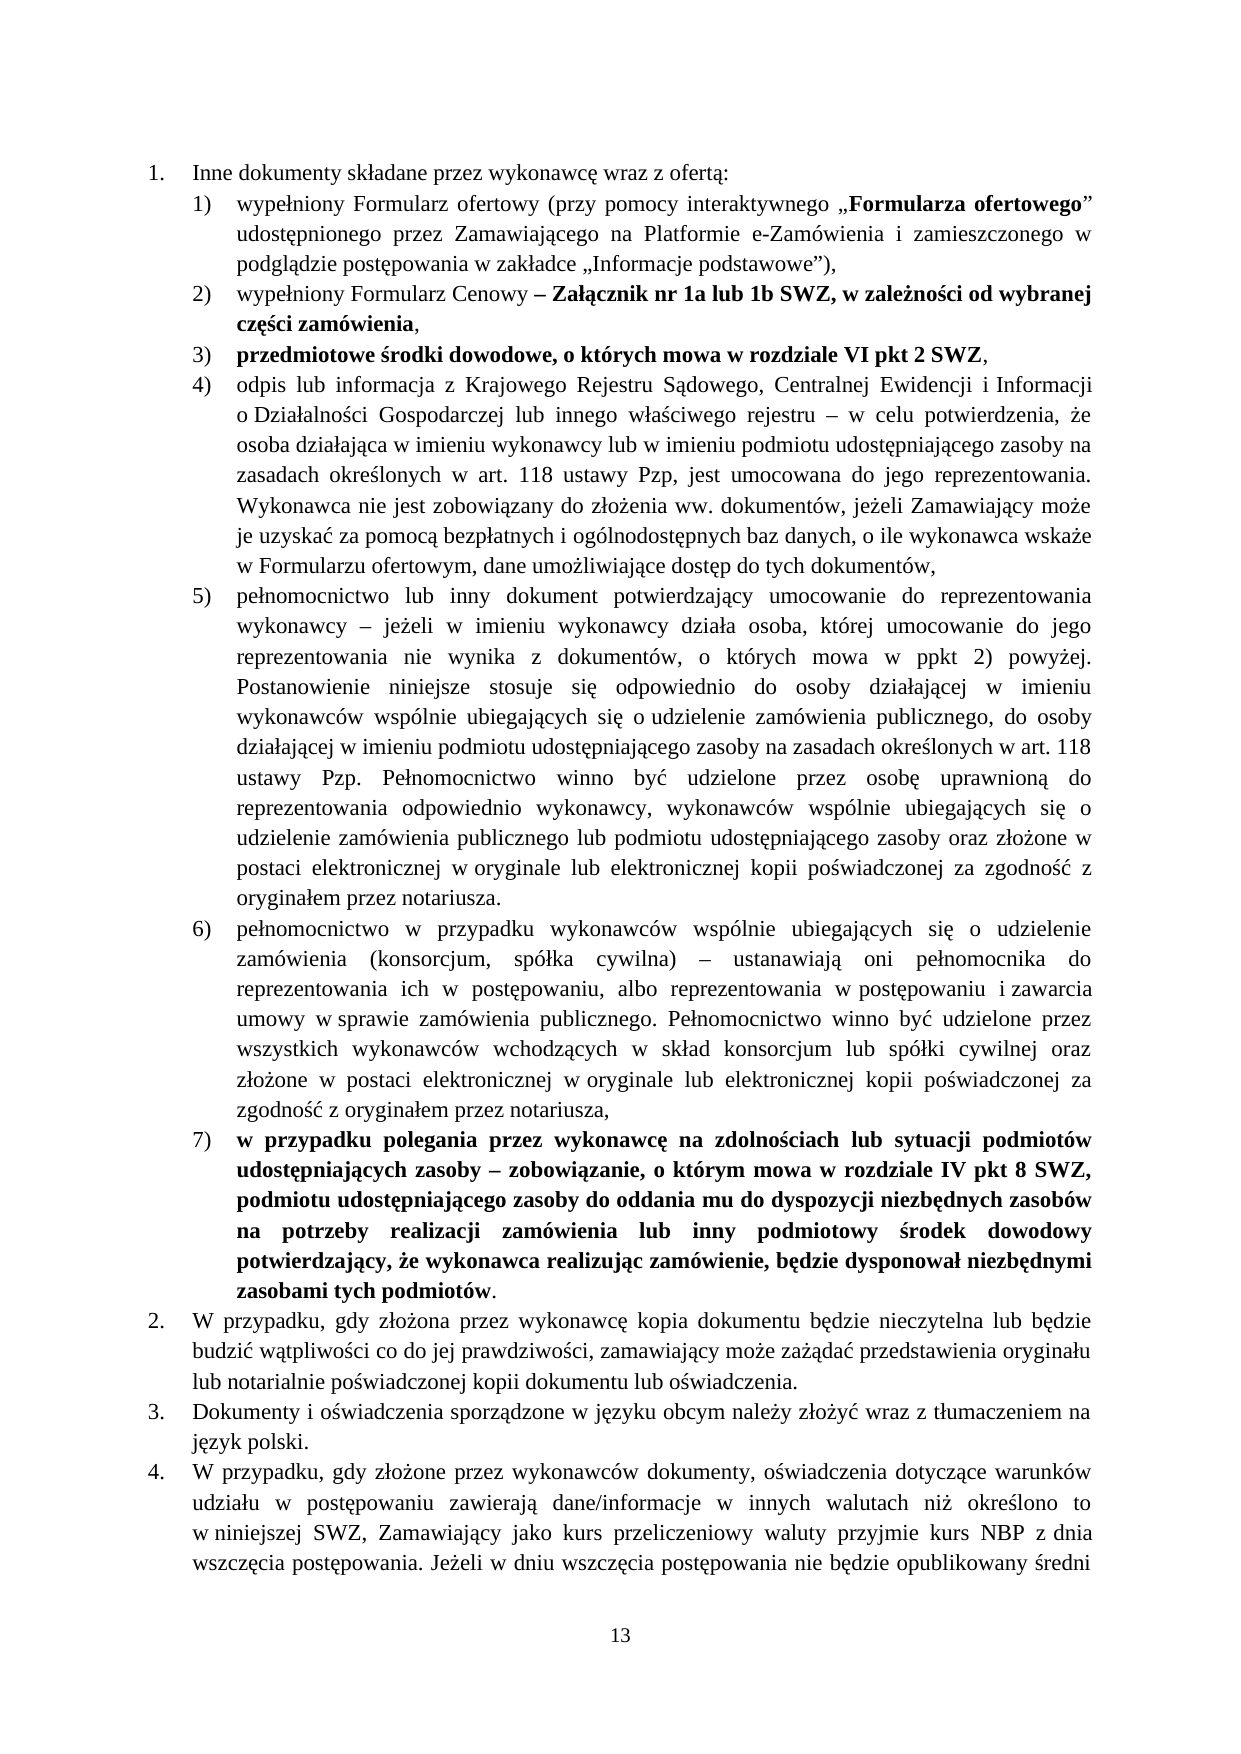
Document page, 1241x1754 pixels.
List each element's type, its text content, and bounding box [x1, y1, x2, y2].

list pełnomocnictwo w przypadku wykonawców wspólnie ubiegających się o udzielenie zamówienia (konsorcjum, spółka cywilna) – ustanawiają oni pełnomocnika do reprezentowania ich w postępowaniu, albo reprezentowania w postępowaniu i zawarcia umowy w sprawie zamówienia publicznego. Pełnomocnictwo winno być udzielone przez wszystkich wykonawców wchodzących w skład konsorcjum lub spółki cywilnej oraz złożone w postaci elektronicznej w oryginale lub elektronicznej kopii poświadczonej za zgodność z oryginałem przez notariusza, [192, 915, 1092, 1122]
list wypełniony Formularz Cenowy – Załącznik nr 1a lub 1b SWZ, w zależności od wybranej części zamówienia, [192, 280, 1092, 337]
list pełnomocnictwo lub inny dokument potwierdzający umocowanie do reprezentowania wykonawcy – jeżeli w imieniu wykonawcy działa osoba, której umocowanie do jego reprezentowania nie wynika z dokumentów, o których mowa w ppkt 2) powyżej. Postanowienie niniejsze stosuje się odpowiednio do osoby działającej w imieniu wykonawców wspólnie ubiegających się o udzielenie zamówienia publicznego, do osoby działającej w imieniu podmiotu udostępniającego zasoby na zasadach określonych w art. 118 ustawy Pzp. Pełnomocnictwo winno być udzielone przez osobę uprawnioną do reprezentowania odpowiednio wykonawcy, wykonawców wspólnie ubiegających się o udzielenie zamówienia publicznego lub podmiotu udostępniającego zasoby oraz złożone w postaci elektronicznej w oryginale lub elektronicznej kopii poświadczonej za zgodność z oryginałem przez notariusza. [192, 582, 1092, 911]
list Dokumenty i oświadczenia sporządzone w języku obcym należy złożyć wraz z tłumaczeniem na język polski. [148, 1398, 1092, 1454]
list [148, 1458, 1092, 1575]
list przedmiotowe środki dowodowe, o których mowa w rozdziale VI pkt 2 SWZ, [192, 341, 1092, 367]
list Inne dokumenty składane przez wykonawcę wraz z ofertą: [148, 159, 1092, 186]
list w przypadku polegania przez wykonawcę na zdolnościach lub sytuacji podmiotów udostępniających zasoby – zobowiązanie, o którym mowa w rozdziale IV pkt 8 SWZ, podmiotu udostępniającego zasoby do oddania mu do dyspozycji niezbędnych zasobów na potrzeby realizacji zamówienia lub inny podmiotowy środek dowodowy potwierdzający, że wykonawca realizując zamówienie, będzie dysponował niezbędnymi zasobami tych podmiotów. [192, 1126, 1092, 1303]
list W przypadku, gdy złożona przez wykonawcę kopia dokumentu będzie nieczytelna lub będzie budzić wątpliwości co do jej prawdziwości, zamawiający może zażądać przedstawienia oryginału lub notarialnie poświadczonej kopii dokumentu lub oświadczenia. [148, 1307, 1092, 1394]
list wypełniony Formularz ofertowy (przy pomocy interaktywnego „Formularza ofertowego” udostępnionego przez Zamawiającego na Platformie e-Zamówienia i zamieszczonego w podglądzie postępowania w zakładce „Informacje podstawowe”), [192, 190, 1092, 276]
list odpis lub informacja z Krajowego Rejestru Sądowego, Centralnej Ewidencji i Informacji o Działalności Gospodarczej lub innego właściwego rejestru – w celu potwierdzenia, że osoba działająca w imieniu wykonawcy lub w imieniu podmiotu udostępniającego zasoby na zasadach określonych w art. 118 ustawy Pzp, jest umocowana do jego reprezentowania. Wykonawca nie jest zobowiązany do złożenia ww. dokumentów, jeżeli Zamawiający może je uzyskać za pomocą bezpłatnych i ogólnodostępnych baz danych, o ile wykonawca wskaże w Formularzu ofertowym, dane umożliwiające dostęp do tych dokumentów, [192, 371, 1092, 578]
